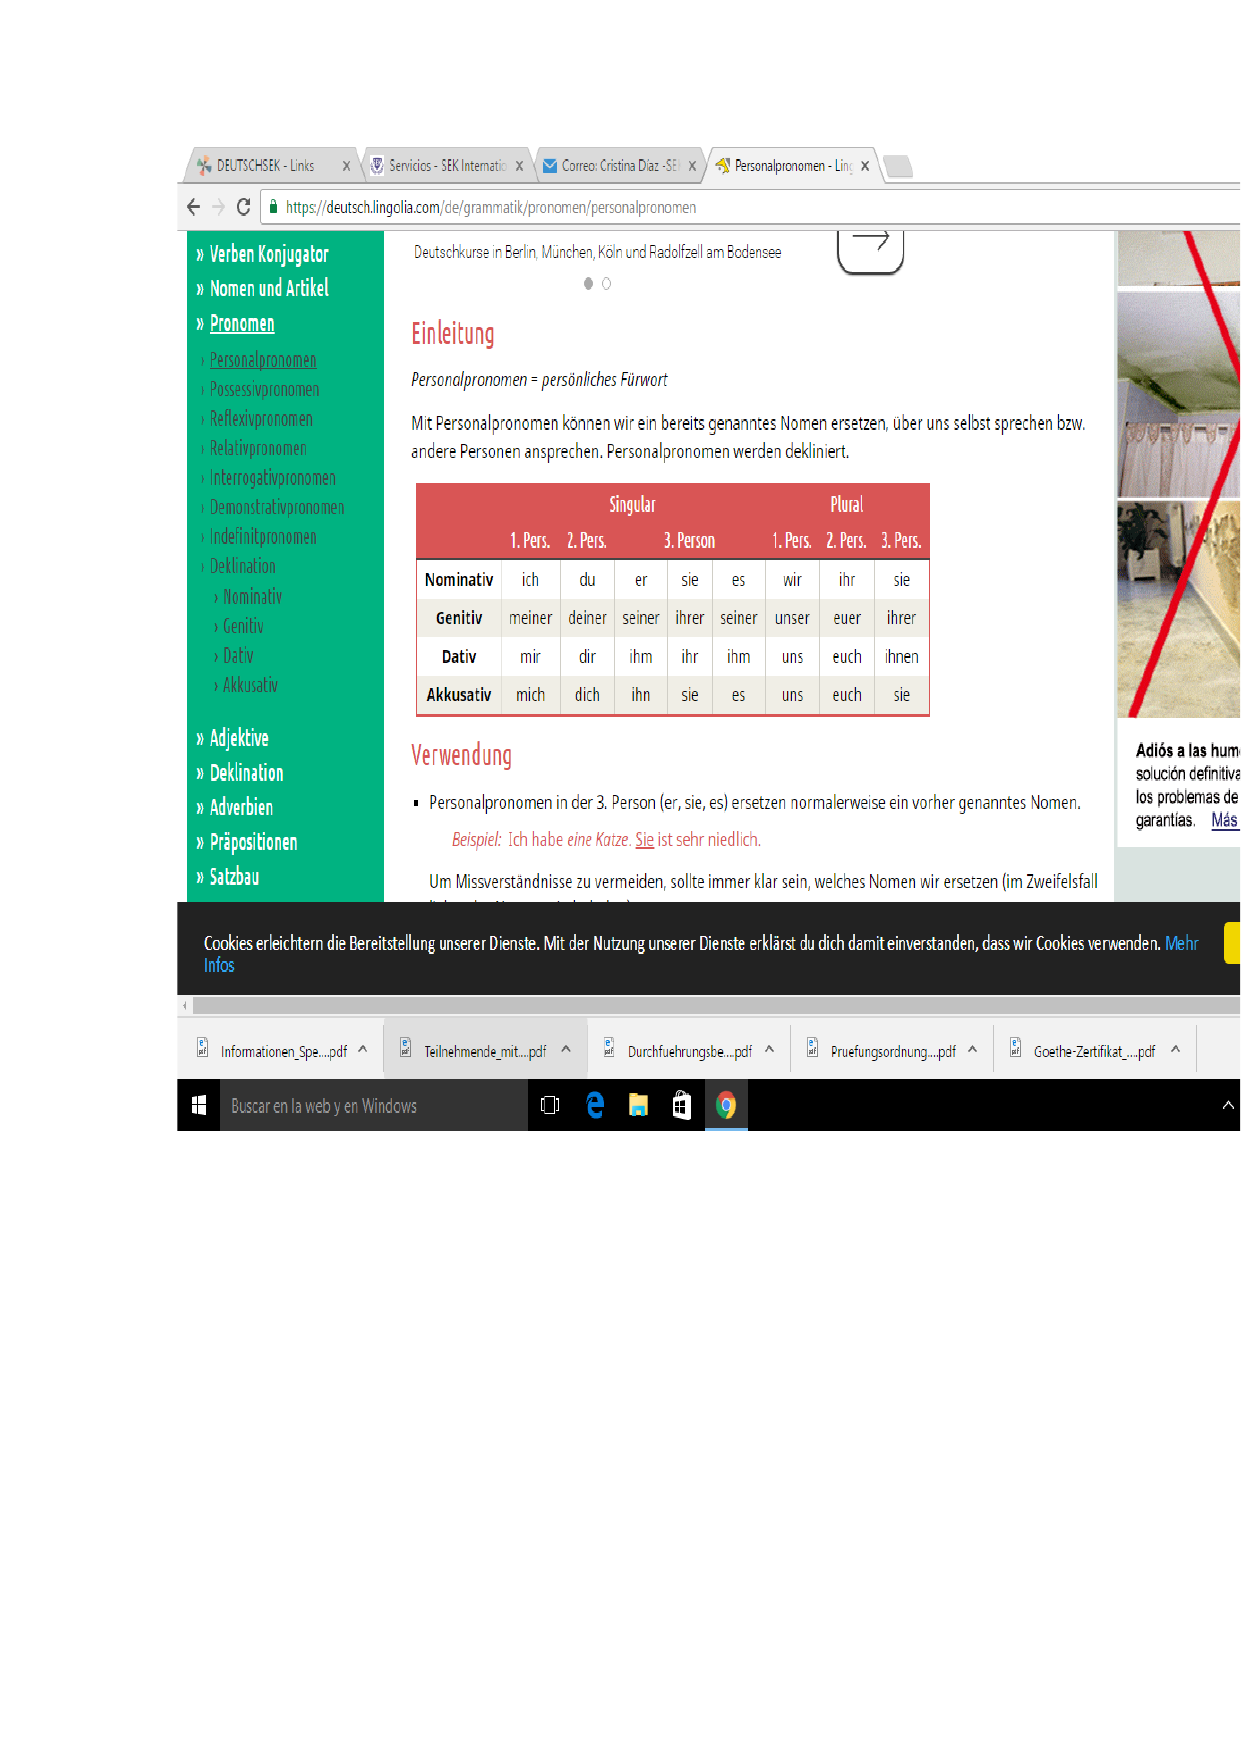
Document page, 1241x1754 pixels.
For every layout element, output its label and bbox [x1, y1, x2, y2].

picture [177, 147, 1241, 1131]
